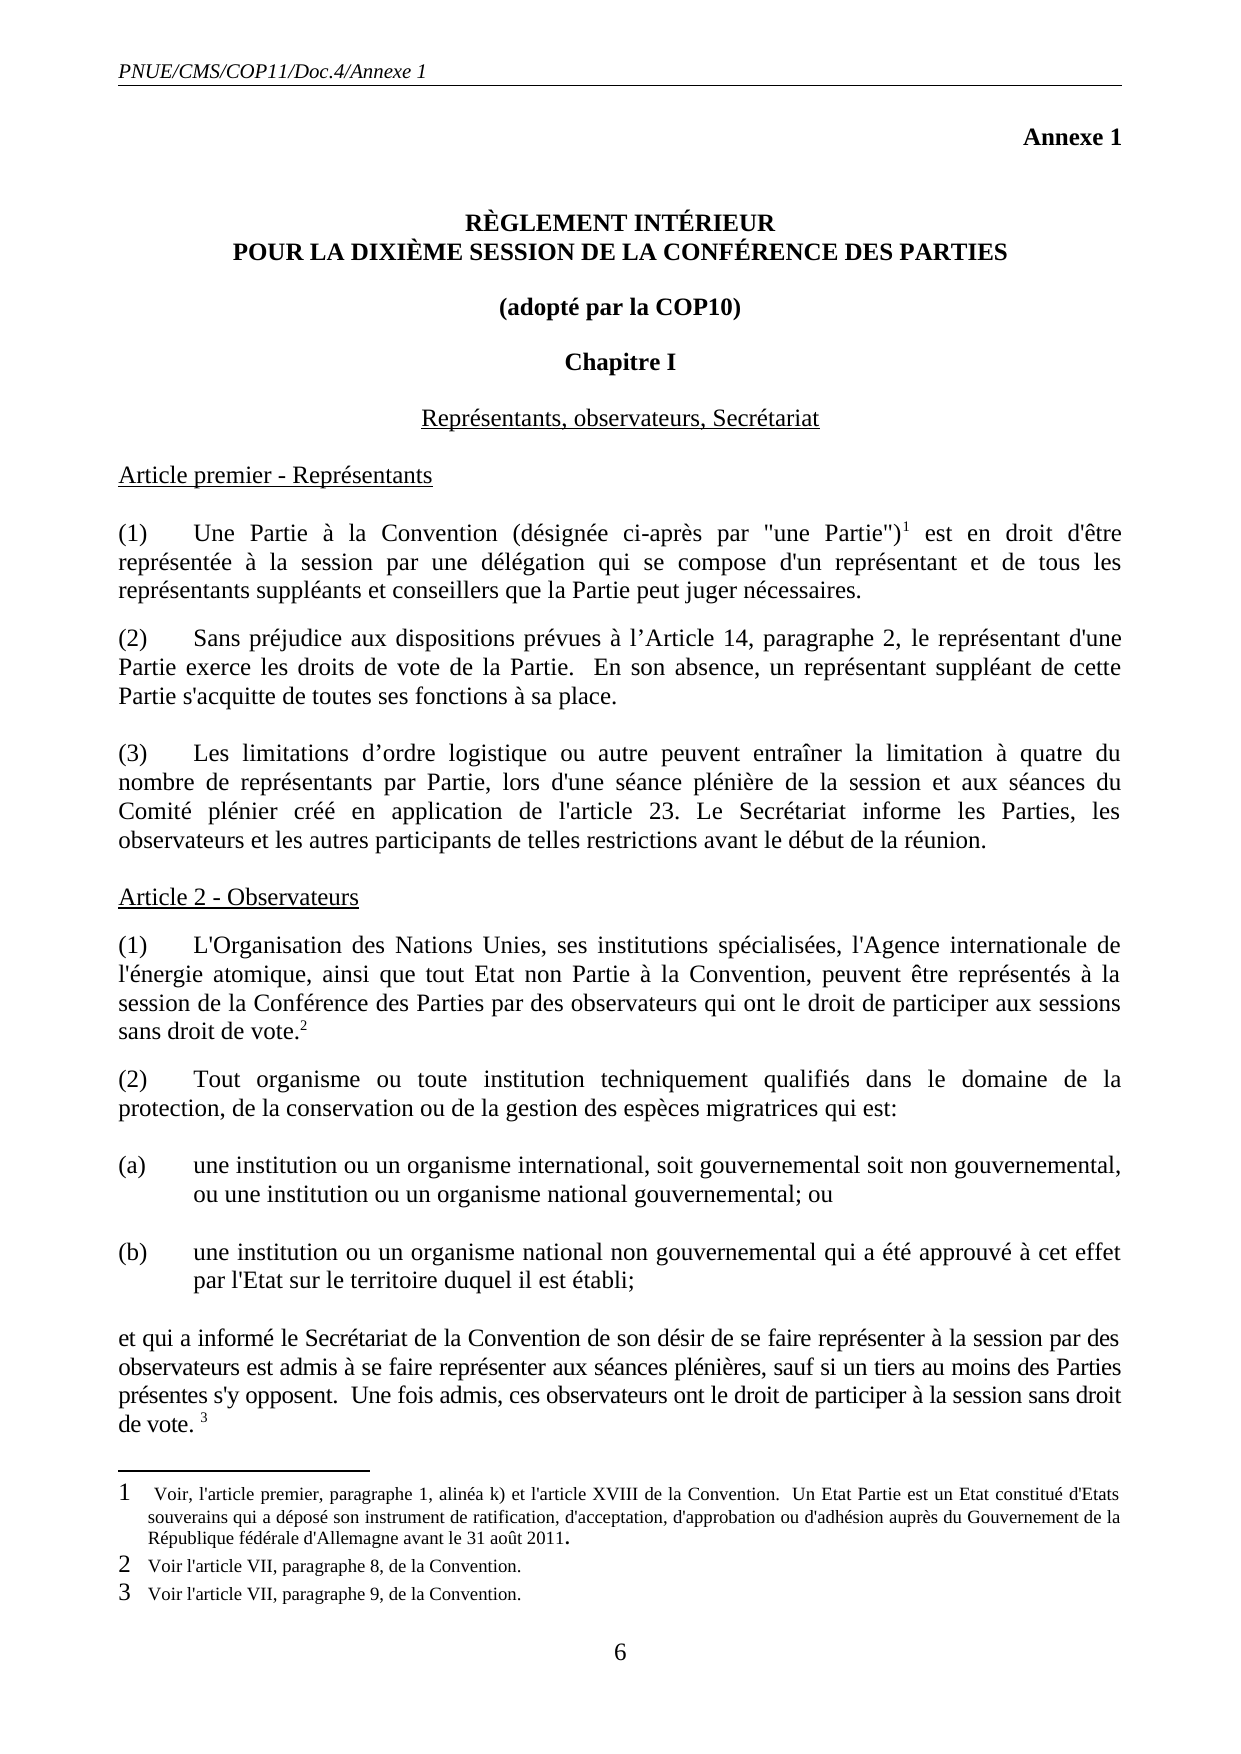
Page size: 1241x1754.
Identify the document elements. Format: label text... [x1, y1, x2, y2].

text et qui a informé le Secrétariat de la Convention de son désir de se faire représenter à la session par des observateurs est admis à se faire représenter aux séances plénières, sauf si un tiers au moins des Parties présentes s'y opposent. Une fois admis, ces observateurs ont le droit de participer à la session sans droit de vote. [118, 1323, 1122, 1438]
list Les limitations d’ordre logistique ou autre peuvent entraîner la limitation à quatre du nombre de représentants par Partie, lors d'une séance plénière de la session et aux séances du Comité plénier créé en application de l'article 23. Le Secrétariat informe les Parties, les observateurs et les autres participants de telles restrictions avant le début de la réunion. [118, 738, 1122, 853]
text Annexe 1 [118, 122, 1122, 151]
list Sans préjudice aux dispositions prévues à l’Article 14, paragraphe 2, le représentant d'une Partie exerce les droits de vote de la Partie. En son absence, un représentant suppléant de cette Partie s'acquitte de toutes ses fonctions à sa place. [118, 623, 1122, 710]
text (adopté par la COP10) [118, 293, 1122, 321]
subtitle POUR LA DIXIÈME SESSION DE LA CONFÉRENCE DES PARTIES [118, 237, 1122, 266]
list une institution ou un organisme international, soit gouvernemental soit non gouvernemental, ou une institution ou un organisme national gouvernemental; ou [118, 1151, 1122, 1208]
list Une Partie à la Convention (désignée ci-après par "une Partie") est en droit d'être représentée à la session par une délégation qui se compose d'un représentant et de tous les représentants suppléants et conseillers que la Partie peut juger nécessaires. [118, 518, 1122, 604]
subtitle RÈGLEMENT INTÉRIEUR [118, 208, 1122, 237]
text Représentants, observateurs, Secrétariat [118, 403, 1122, 432]
list Tout organisme ou toute institution techniquement qualifiés dans le domaine de la protection, de la conservation ou de la gestion des espèces migratrices qui est: [118, 1064, 1122, 1122]
text Chapitre I [118, 348, 1122, 376]
list L'Organisation des Nations Unies, ses institutions spécialisées, l'Agence internationale de l'énergie atomique, ainsi que tout Etat non Partie à la Convention, peuvent être représentés à la session de la Conférence des Parties par des observateurs qui ont le droit de participer aux sessions sans droit de vote. [118, 930, 1122, 1045]
text Article premier - Représentants [118, 461, 1122, 489]
text Article 2 - Observateurs [118, 882, 1122, 911]
list une institution ou un organisme national non gouvernemental qui a été approuvé à cet effet par l'Etat sur le territoire duquel il est établi; [118, 1237, 1122, 1294]
